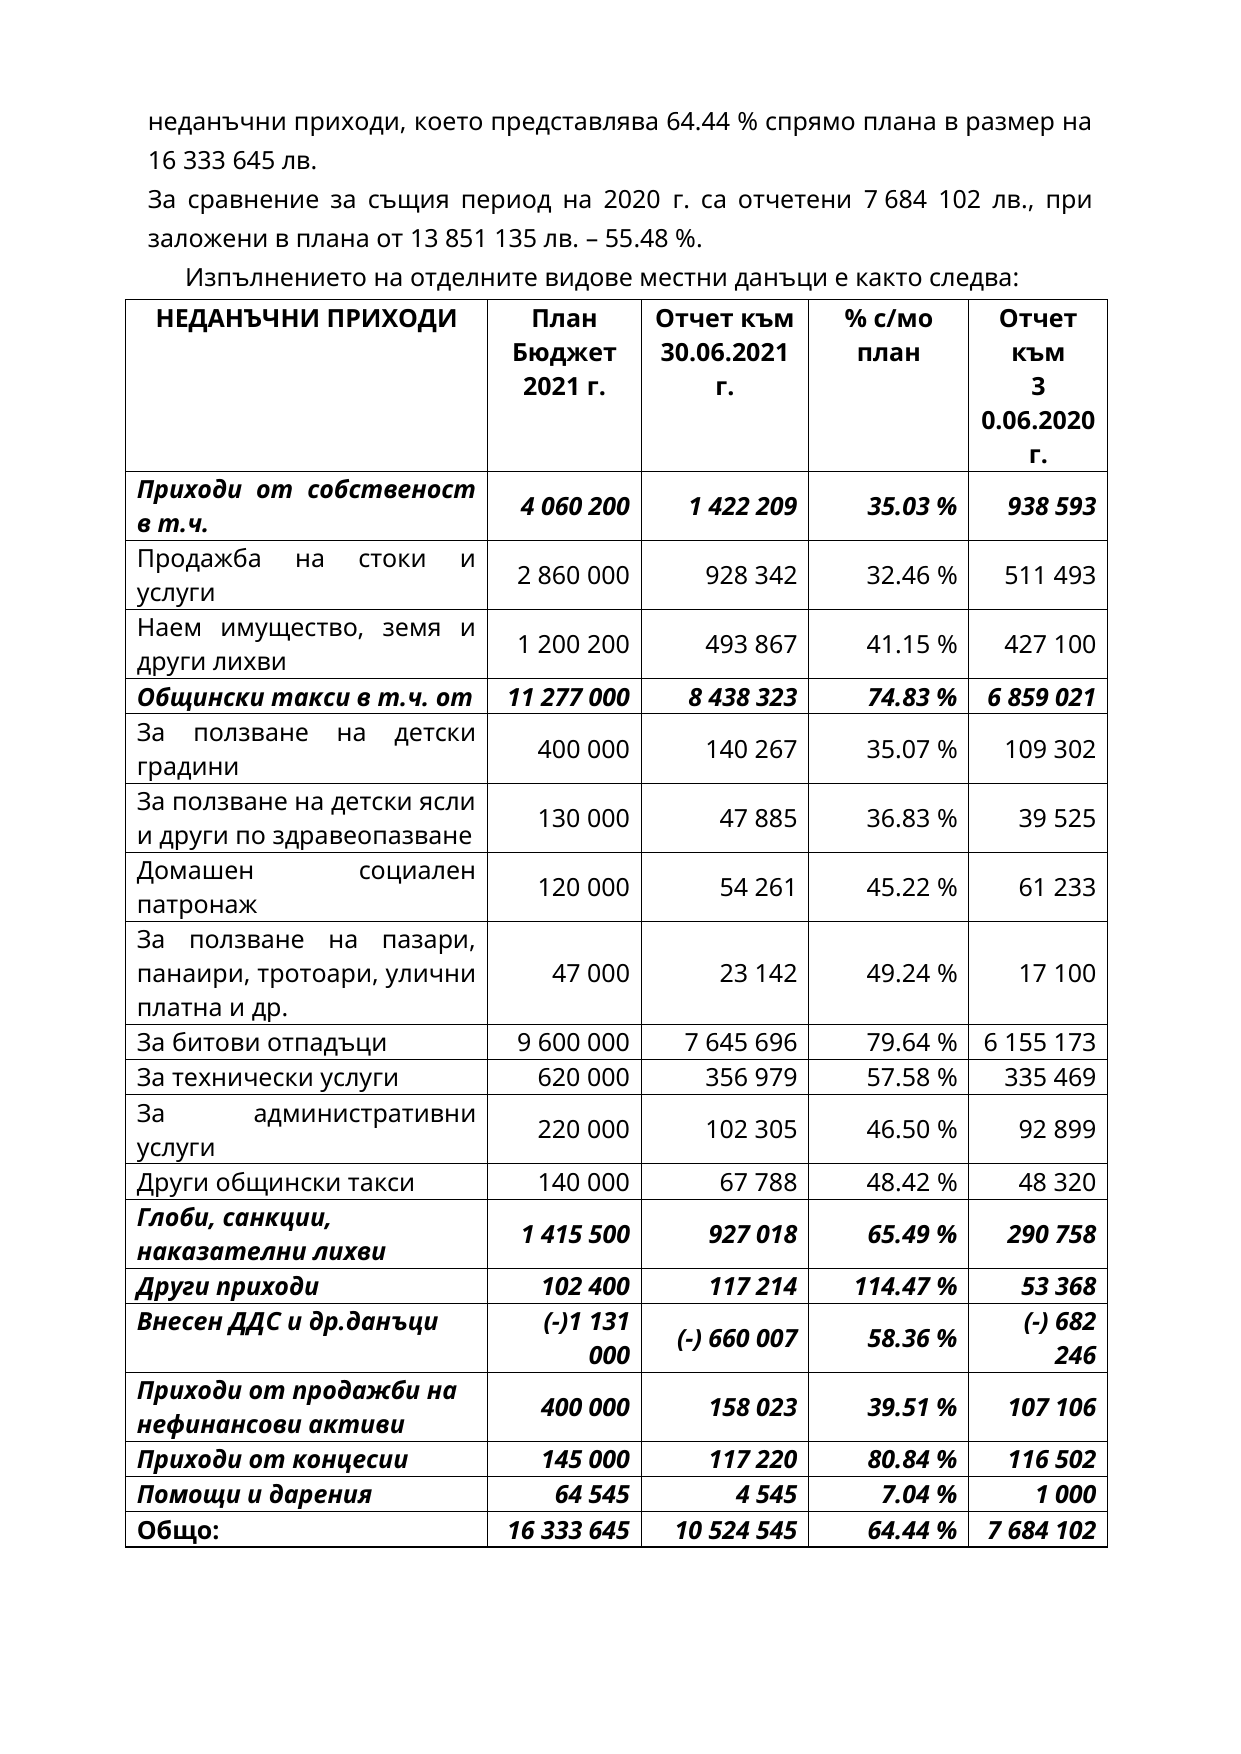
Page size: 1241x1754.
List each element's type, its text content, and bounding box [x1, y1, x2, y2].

table_cell 23 142 [642, 922, 808, 1024]
table_cell 45.22 % [809, 853, 968, 921]
table_cell 109 302 [969, 714, 1107, 782]
table_cell Общински такси в т.ч. от [126, 679, 487, 713]
table_cell 10 524 545 [642, 1512, 808, 1546]
table_cell 65.49 % [809, 1200, 968, 1268]
table_cell 80.84 % [809, 1442, 968, 1476]
table_cell 290 758 [969, 1200, 1107, 1268]
table_cell 1 200 200 [488, 610, 641, 678]
table_cell 35.03 % [809, 472, 968, 540]
text Изпълнението на отделните видове местни данъци е както следва: [148, 260, 1092, 294]
table_cell 54 261 [642, 853, 808, 921]
table_cell 158 023 [642, 1373, 808, 1441]
table_cell 79.64 % [809, 1025, 968, 1059]
table_cell 102 400 [488, 1269, 641, 1303]
table_cell Наем имущество, земя и други лихви [126, 610, 487, 678]
table_cell 46.50 % [809, 1095, 968, 1163]
table_header Отчет към 30.06.2021 г. [642, 300, 808, 471]
table_cell 41.15 % [809, 610, 968, 678]
table_cell За ползване на пазари, панаири, тротоари, улични платна и др. [126, 922, 487, 1024]
table_cell 53 368 [969, 1269, 1107, 1303]
table_cell Продажба на стоки и услуги [126, 541, 487, 609]
table_cell 107 106 [969, 1373, 1107, 1441]
table_cell 2 860 000 [488, 541, 641, 609]
table_cell Приходи от продажби на нефинансови активи [126, 1373, 487, 1441]
table_cell 39 525 [969, 784, 1107, 852]
table_cell 356 979 [642, 1060, 808, 1094]
table_cell 928 342 [642, 541, 808, 609]
table_cell 9 600 000 [488, 1025, 641, 1059]
table_cell 145 000 [488, 1442, 641, 1476]
table_cell Общо: [126, 1512, 487, 1546]
table_cell 120 000 [488, 853, 641, 921]
table_cell Домашен социален патронаж [126, 853, 487, 921]
table_header План Бюджет 2021 г. [488, 300, 641, 471]
table_cell За ползване на детски градини [126, 714, 487, 782]
table_cell (-) 660 007 [642, 1304, 808, 1372]
table_cell 938 593 [969, 472, 1107, 540]
table_cell 7 645 696 [642, 1025, 808, 1059]
table_cell 16 333 645 [488, 1512, 641, 1546]
table_cell 36.83 % [809, 784, 968, 852]
table_cell Внесен ДДС и др.данъци [126, 1304, 487, 1372]
table_cell 116 502 [969, 1442, 1107, 1476]
table_cell 117 220 [642, 1442, 808, 1476]
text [148, 103, 1092, 177]
table_cell 47 885 [642, 784, 808, 852]
table_cell 58.36 % [809, 1304, 968, 1372]
table_cell 48 320 [969, 1164, 1107, 1198]
table_header НЕДАНЪЧНИ ПРИХОДИ [126, 300, 487, 471]
table_cell 7.04 % [809, 1477, 968, 1511]
table_cell 102 305 [642, 1095, 808, 1163]
text За сравнение за същия период на 2020 г. са отчетени 7 684 102 лв., при заложени в плана от 13 851 135 лв. – 55.48 %. [148, 182, 1092, 255]
table_cell (-)1 131 000 [488, 1304, 641, 1372]
table_cell 8 438 323 [642, 679, 808, 713]
table_cell 140 267 [642, 714, 808, 782]
table_cell 39.51 % [809, 1373, 968, 1441]
table_cell 6 155 173 [969, 1025, 1107, 1059]
table_header % с/мо план [809, 300, 968, 471]
table_cell 4 545 [642, 1477, 808, 1511]
table_cell 4 060 200 [488, 472, 641, 540]
table_cell 67 788 [642, 1164, 808, 1198]
table_cell 1 000 [969, 1477, 1107, 1511]
table_cell Други приходи [126, 1269, 487, 1303]
table_cell 140 000 [488, 1164, 641, 1198]
table_header Отчет към 30.06.2020г. [969, 300, 1107, 471]
table_cell За ползване на детски ясли и други по здравеопазване [126, 784, 487, 852]
table_cell 57.58 % [809, 1060, 968, 1094]
table_cell 130 000 [488, 784, 641, 852]
table_cell Приходи от собственост в т.ч. [126, 472, 487, 540]
table_cell 493 867 [642, 610, 808, 678]
table_cell Помощи и дарения [126, 1477, 487, 1511]
table_cell 61 233 [969, 853, 1107, 921]
table_cell 35.07 % [809, 714, 968, 782]
table_cell (-) 682 246 [969, 1304, 1107, 1372]
table_cell 117 214 [642, 1269, 808, 1303]
table_cell 64.44 % [809, 1512, 968, 1546]
table_cell 17 100 [969, 922, 1107, 1024]
table_cell 92 899 [969, 1095, 1107, 1163]
table_cell 64 545 [488, 1477, 641, 1511]
table_cell 47 000 [488, 922, 641, 1024]
table_cell Други общински такси [126, 1164, 487, 1198]
table_cell 220 000 [488, 1095, 641, 1163]
table_cell 48.42 % [809, 1164, 968, 1198]
table_cell 400 000 [488, 1373, 641, 1441]
table_cell 1 422 209 [642, 472, 808, 540]
table_cell 335 469 [969, 1060, 1107, 1094]
table_cell 32.46 % [809, 541, 968, 609]
table_cell Глоби, санкции, наказателни лихви [126, 1200, 487, 1268]
table_cell 49.24 % [809, 922, 968, 1024]
table_cell Приходи от концесии [126, 1442, 487, 1476]
table_cell За административни услуги [126, 1095, 487, 1163]
table_cell 6 859 021 [969, 679, 1107, 713]
table_cell 74.83 % [809, 679, 968, 713]
table_cell 11 277 000 [488, 679, 641, 713]
table_cell 114.47 % [809, 1269, 968, 1303]
table_cell 927 018 [642, 1200, 808, 1268]
table_cell За битови отпадъци [126, 1025, 487, 1059]
table_cell 400 000 [488, 714, 641, 782]
table_cell За технически услуги [126, 1060, 487, 1094]
table_cell 620 000 [488, 1060, 641, 1094]
table_cell 511 493 [969, 541, 1107, 609]
table_cell 427 100 [969, 610, 1107, 678]
table_cell 7 684 102 [969, 1512, 1107, 1546]
table_cell 1 415 500 [488, 1200, 641, 1268]
